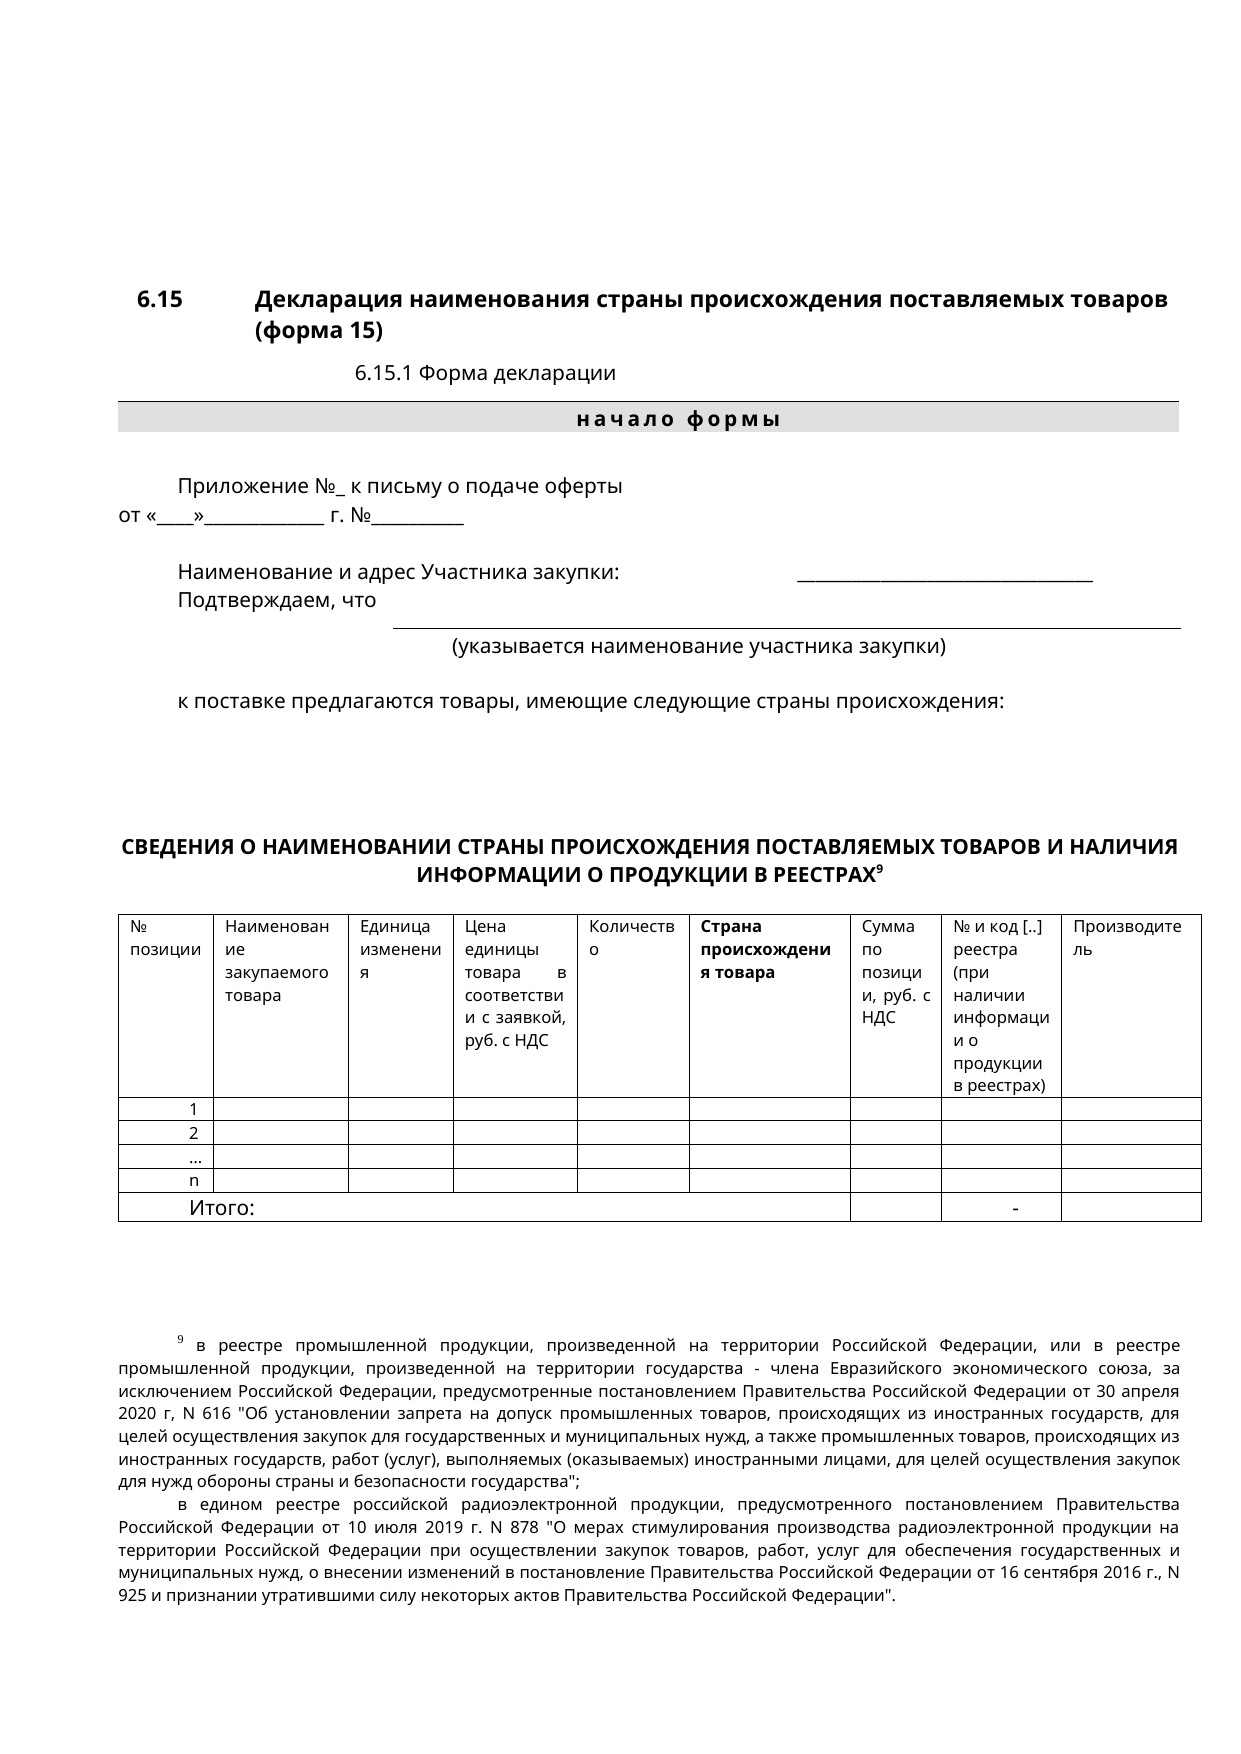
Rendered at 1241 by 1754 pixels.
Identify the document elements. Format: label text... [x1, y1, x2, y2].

table_cell [578, 1098, 689, 1120]
table_cell … [119, 1145, 213, 1168]
table_cell - [942, 1193, 1061, 1221]
table_cell [1062, 1169, 1201, 1192]
table_cell [349, 1145, 453, 1168]
table_header Цена единицы товара в соответствии с заявкой, руб. с НДС [454, 915, 577, 1097]
table_cell [578, 1169, 689, 1192]
table_cell Итого: [119, 1193, 850, 1221]
table_cell [1062, 1193, 1201, 1221]
table_cell [942, 1098, 1061, 1120]
table_cell [214, 1145, 348, 1168]
table_cell [690, 1121, 850, 1144]
list 6.15.1 Форма декларации [354, 358, 1181, 387]
table_cell [214, 1098, 348, 1120]
table_cell [942, 1145, 1061, 1168]
table_cell [454, 1121, 577, 1144]
table_cell [349, 1169, 453, 1192]
table_cell [690, 1169, 850, 1192]
table_cell [349, 1098, 453, 1120]
table_header Сумма по позиции, руб. с НДС [851, 915, 941, 1097]
text Приложение №_ к письму о подаче оферты от «____»_____________ г. №__________ [118, 471, 1181, 528]
table_cell [851, 1121, 941, 1144]
table_cell [690, 1145, 850, 1168]
table_cell [1062, 1098, 1201, 1120]
table_header Наименование закупаемого товара [214, 915, 348, 1097]
table_cell [214, 1121, 348, 1144]
table_header Производитель [1062, 915, 1201, 1097]
table_cell [690, 1098, 850, 1120]
table_cell n [119, 1169, 213, 1192]
table_header № и код [..] реестра (при наличии информации о продукции в реестрах) [942, 915, 1061, 1097]
table_header Страна происхождения товара [690, 915, 850, 1097]
table_cell [1062, 1145, 1201, 1168]
table_cell [851, 1169, 941, 1192]
table_cell [214, 1169, 348, 1192]
table_cell [578, 1121, 689, 1144]
table_cell 2 [119, 1121, 213, 1144]
text к поставке предлагаются товары, имеющие следующие страны происхождения: [118, 686, 1181, 714]
table_cell [942, 1121, 1061, 1144]
table_cell [454, 1145, 577, 1168]
table_cell [851, 1145, 941, 1168]
table_cell [851, 1193, 941, 1221]
table_header № позиции [119, 915, 213, 1097]
table_cell 1 [119, 1098, 213, 1120]
table_header Количество [578, 915, 689, 1097]
text Сведения о наименовании страны происхождения поставляемых товаров и наличия информации о продукции в реестрах [118, 832, 1181, 889]
text Подтверждаем, что [118, 585, 1181, 614]
table_header Единица изменения [349, 915, 453, 1097]
table_cell [454, 1169, 577, 1192]
table_cell [942, 1169, 1061, 1192]
table_cell [851, 1098, 941, 1120]
table_cell [349, 1121, 453, 1144]
text Наименование и адрес Участника закупки: ________________________________ [118, 557, 1181, 585]
text (указывается наименование участника закупки) [393, 629, 1181, 659]
table_cell [1062, 1121, 1201, 1144]
table_cell [578, 1145, 689, 1168]
text начало формы [118, 402, 1179, 432]
table_cell [454, 1098, 577, 1120]
subtitle Декларация наименования страны происхождения поставляемых товаров (форма 15) [137, 283, 1181, 346]
